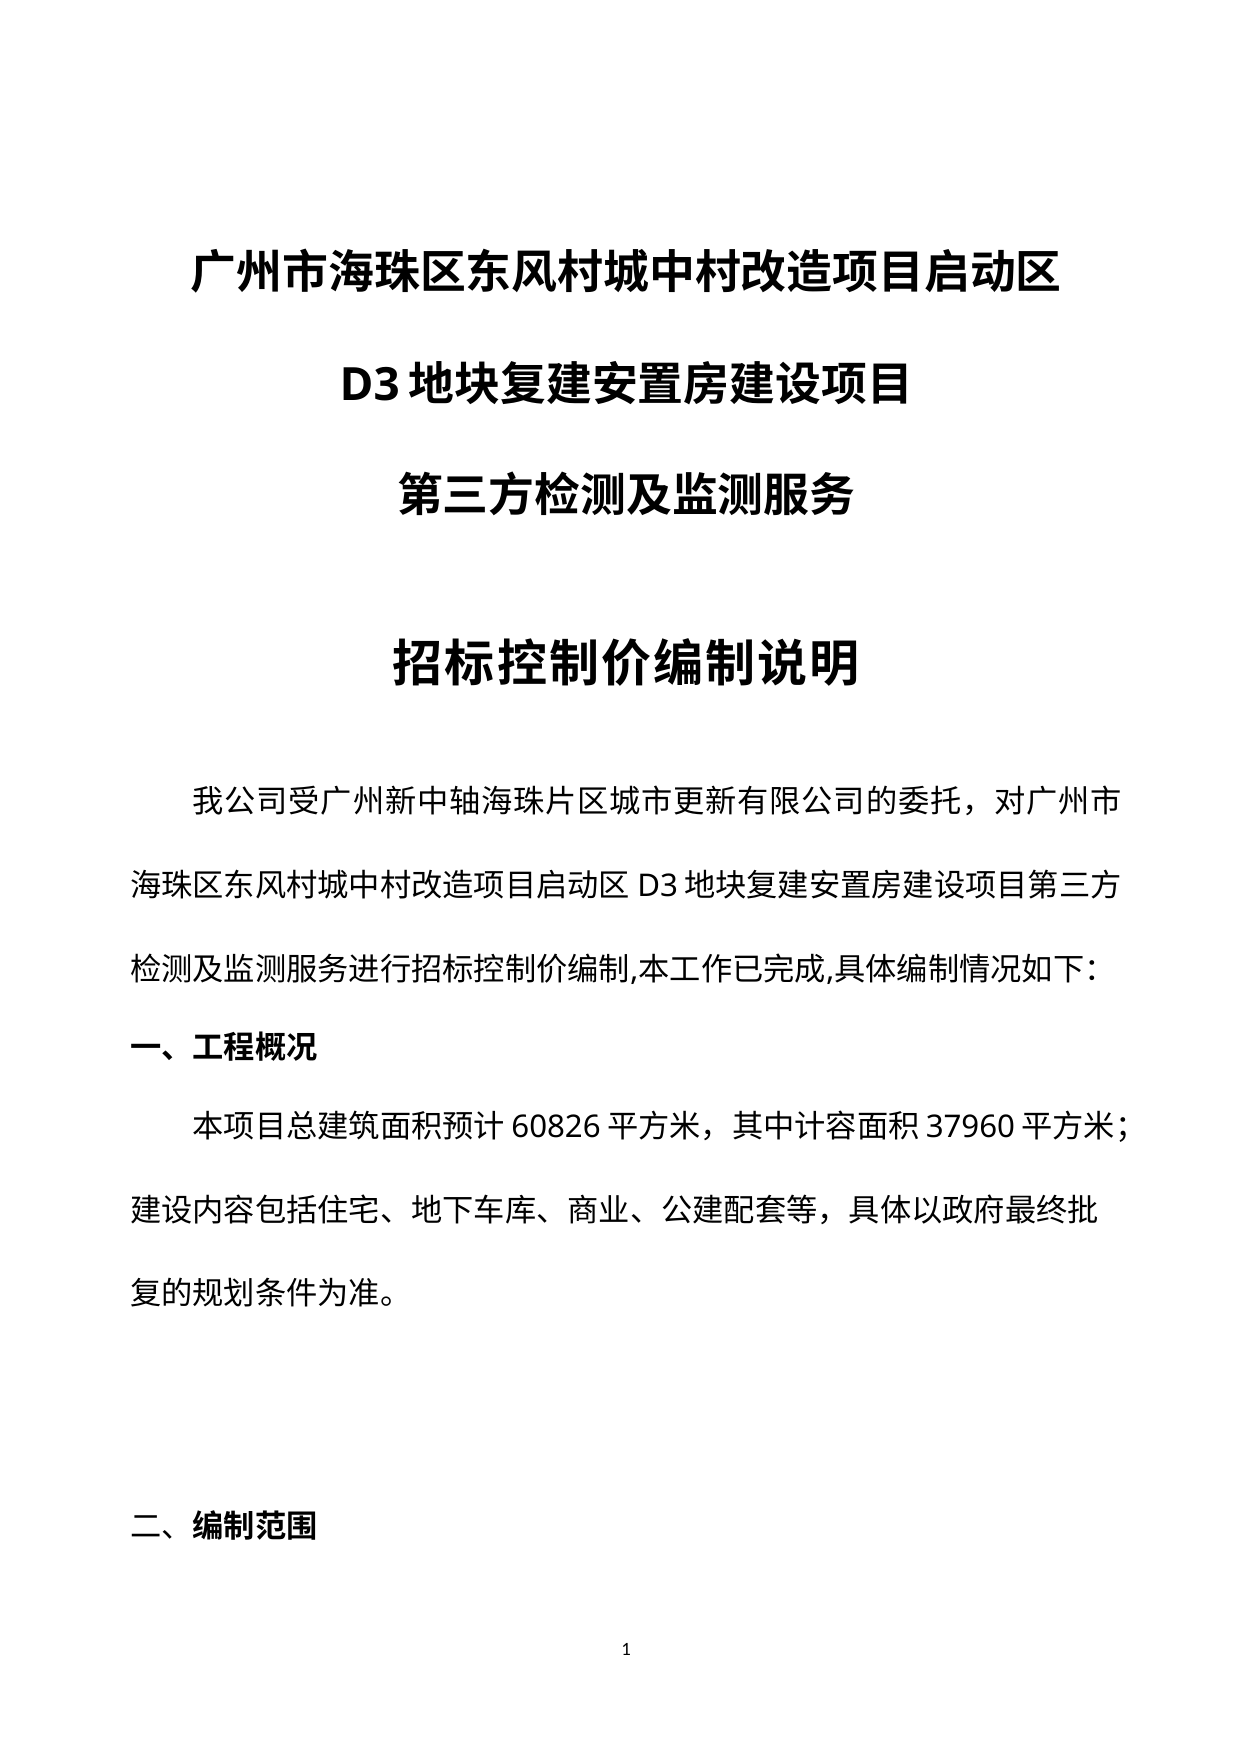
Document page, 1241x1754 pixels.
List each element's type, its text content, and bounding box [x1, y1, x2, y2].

text 二、编制范围 [130, 1496, 1122, 1552]
text 一、工程概况 [130, 1017, 1122, 1073]
text 招标控制价编制说明 [130, 604, 1122, 715]
text 第三方检测及监测服务 [130, 436, 1122, 548]
text 我公司受广州新中轴海珠片区城市更新有限公司的委托，对广州市海珠区东风村城中村改造项目启动区D3地块复建安置房建设项目第三方检测及监测服务进行招标控制价编制,本工作已完成,具体编制情况如下： [130, 771, 1122, 994]
text D3地块复建安置房建设项目 [130, 324, 1122, 436]
text 广州市海珠区东风村城中村改造项目启动区 [130, 213, 1122, 324]
list 本项目总建筑面积预计60826平方米，其中计容面积37960平方米；建设内容包括住宅、地下车库、商业、公建配套等，具体以政府最终批复的规划条件为准。 [130, 1096, 1122, 1319]
